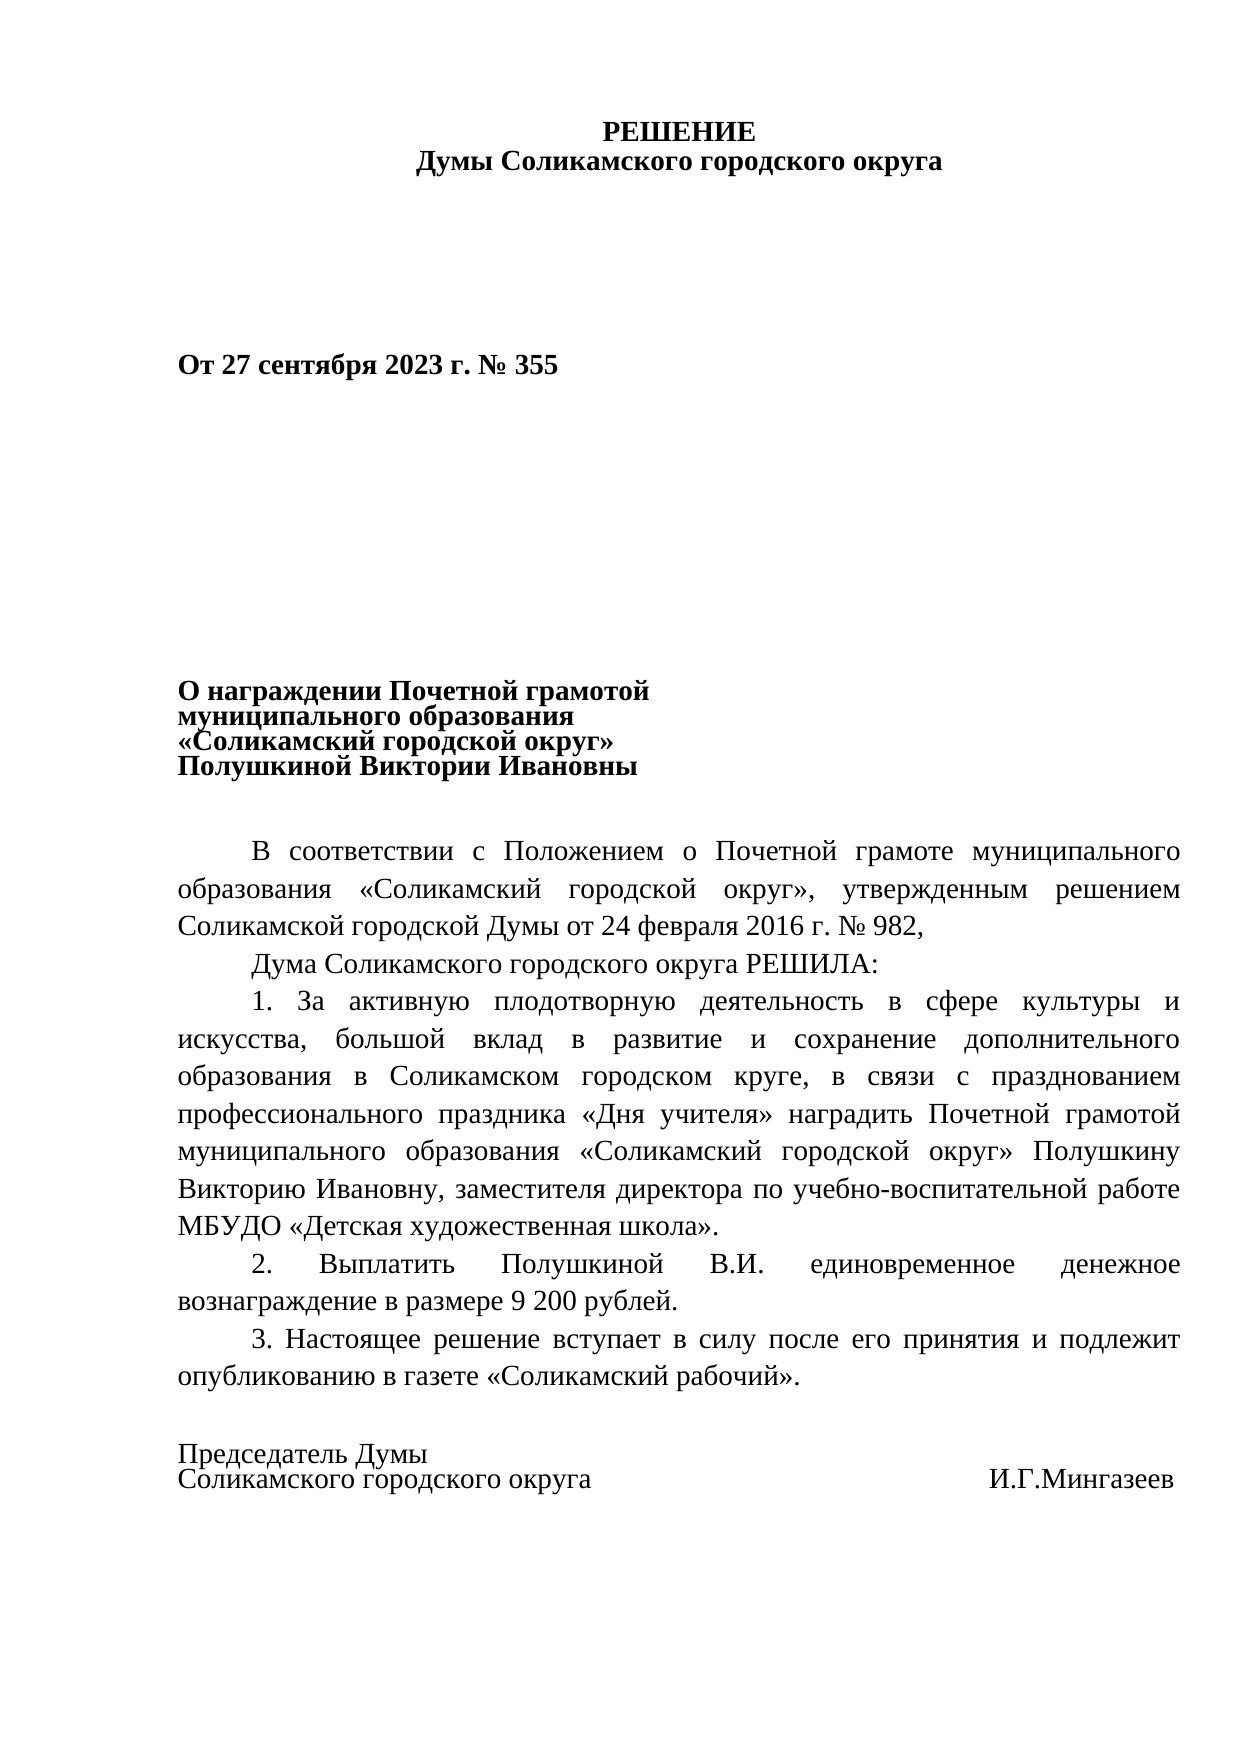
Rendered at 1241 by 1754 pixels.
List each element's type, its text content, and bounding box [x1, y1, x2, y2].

text От 27 сентября . № 355 [177, 351, 1181, 381]
text 1. За активную плодотворную деятельность в сфере культуры и искусства, большой вклад в развитие и сохранение дополнительного образования в Соликамском городском круге, в связи с празднованием профессионального праздника «Дня учителя» наградить Почетной грамотой муниципального образования «Соликамский городской округ» Полушкину Викторию Ивановну, заместителя директора по учебно-воспитательной работе МБУДО «Детская художественная школа». [177, 981, 1181, 1243]
text РЕШЕНИЕ [177, 118, 1181, 147]
text 2. Выплатить Полушкиной В.И. единовременное денежное вознаграждение в размере 9 200 рублей. [177, 1243, 1181, 1318]
text «Соликамский городской округ» [177, 731, 1181, 756]
text 3. Настоящее решение вступает в силу после его принятия и подлежит опубликованию в газете «Соликамский рабочий». [177, 1318, 1181, 1393]
text Председатель Думы [177, 1443, 1181, 1468]
text муниципального образования [177, 706, 1181, 731]
text В соответствии с Положением о Почетной грамоте муниципального образования «Соликамский городской округ», утвержденным решением Соликамской городской Думы от 24 февраля . № 982, [177, 831, 1181, 943]
text О награждении Почетной грамотой [177, 681, 1181, 706]
text Полушкиной Виктории Ивановны [177, 756, 1181, 781]
text Дума Соликамского городского округа РЕШИЛА: [177, 943, 1181, 981]
text Соликамского городского округа И.Г.Мингазеев [177, 1468, 1181, 1493]
text Думы Соликамского городского округа [177, 147, 1181, 176]
